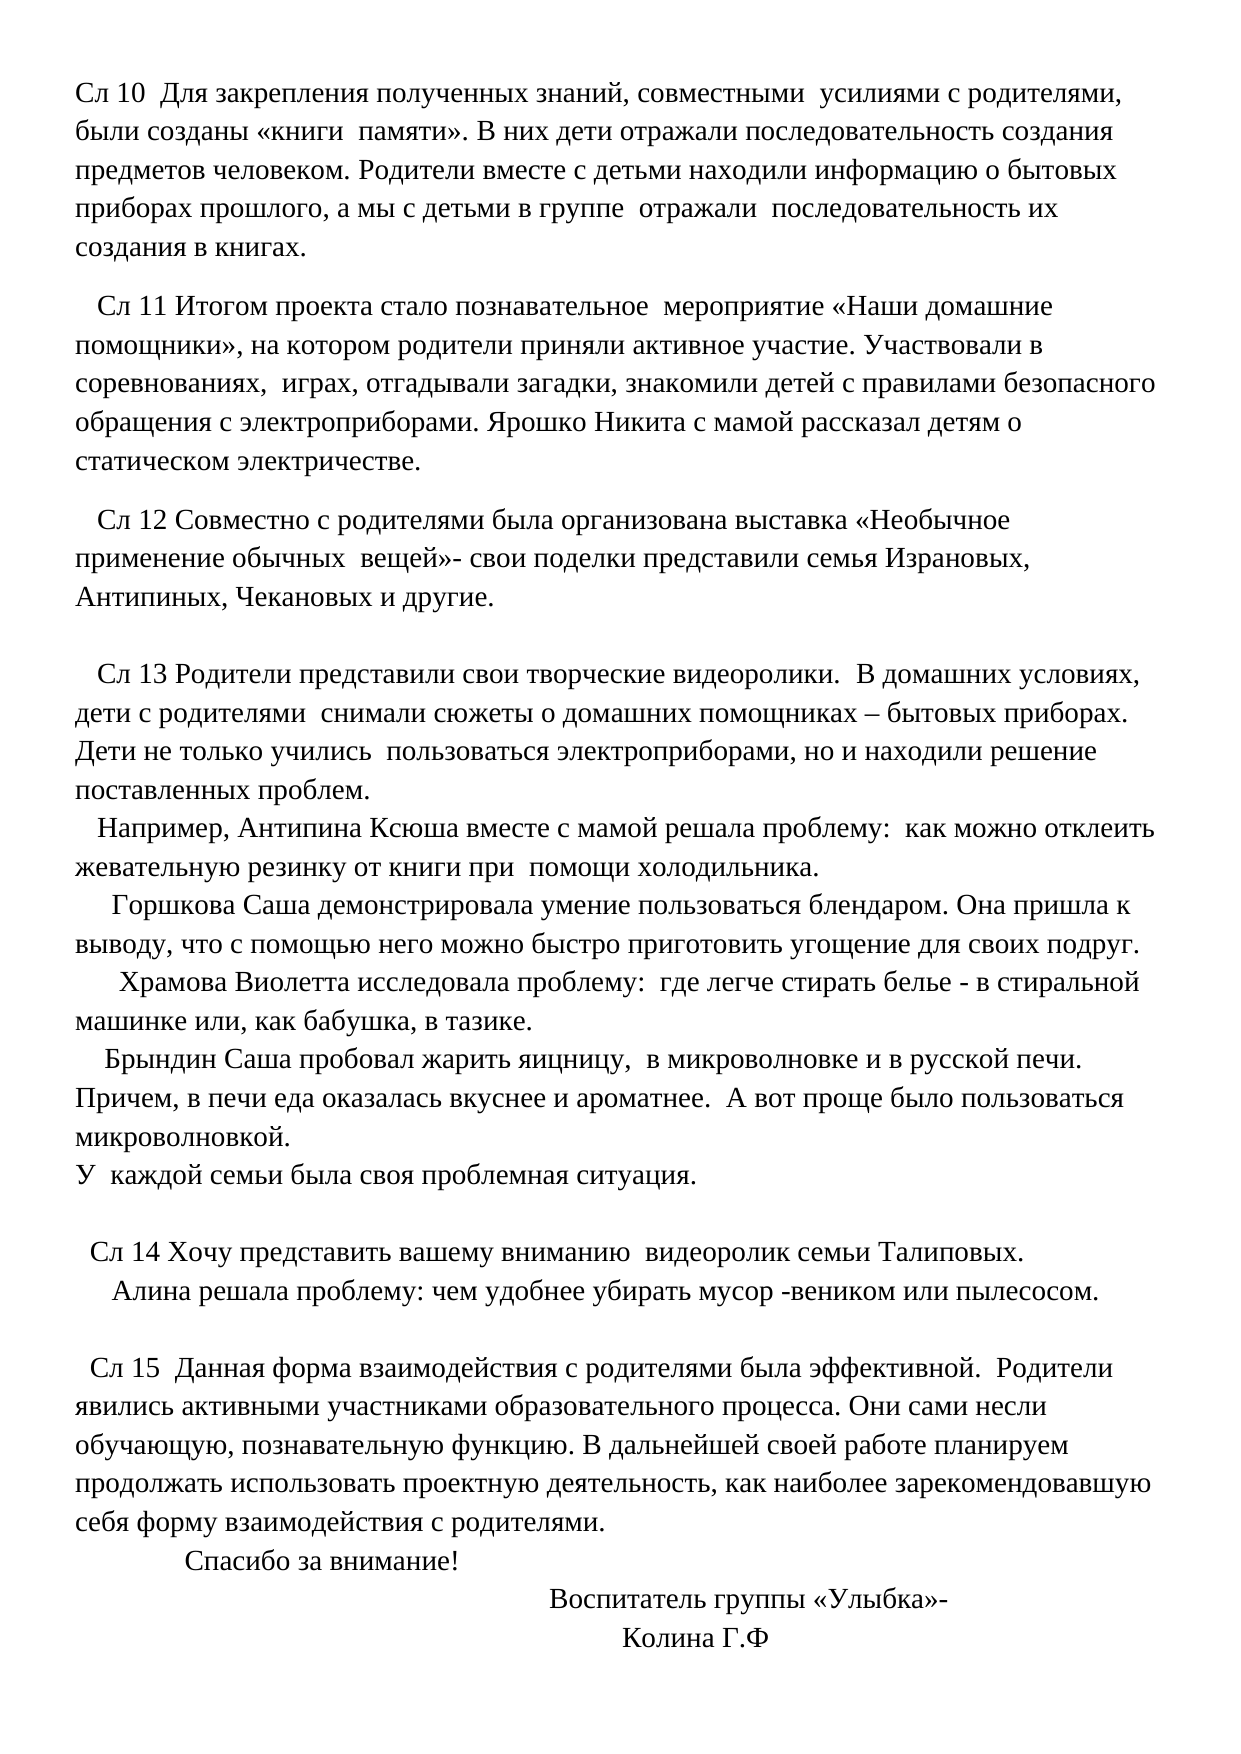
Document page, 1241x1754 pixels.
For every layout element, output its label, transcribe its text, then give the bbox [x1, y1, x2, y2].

text Брындин Саша пробовал жарить яицницу, в микроволновке и в русской печи. Причем, в печи еда оказалась вкуснее и ароматнее. А вот проще было пользоваться микроволновкой. [75, 1042, 1165, 1152]
text Воспитатель группы «Улыбка»- [75, 1581, 1165, 1615]
text Сл 10 Для закрепления полученных знаний, совместными усилиями с родителями, были созданы «книги памяти». В них дети отражали последовательность создания предметов человеком. Родители вместе с детьми находили информацию о бытовых приборах прошлого, а мы с детьми в группе отражали последовательность их создания в книгах. [75, 75, 1165, 263]
text Сл 12 Совместно с родителями была организована выставка «Необычное применение обычных вещей»- свои поделки представили семья Израновых, Антипиных, Чекановых и другие. [75, 502, 1165, 613]
text Например, Антипина Ксюша вместе с мамой решала проблему: как можно отклеить жевательную резинку от книги при помощи холодильника. [75, 810, 1165, 882]
text Сл 13 Родители представили свои творческие видеоролики. В домашних условиях, дети с родителями снимали сюжеты о домашних помощниках – бытовых приборах. Дети не только учились пользоваться электроприборами, но и находили решение поставленных проблем. [75, 656, 1165, 805]
text Сл 14 Хочу представить вашему вниманию видеоролик семьи Талиповых. [75, 1234, 1165, 1268]
text Сл 15 Данная форма взаимодействия с родителями была эффективной. Родители явились активными участниками образовательного процесса. Они сами несли обучающую, познавательную функцию. В дальнейшей своей работе планируем продолжать использовать проектную деятельность, как наиболее зарекомендовавшую себя форму взаимодействия с родителями. [75, 1350, 1165, 1538]
text Колина Г.Ф [75, 1620, 1165, 1653]
text Спасибо за внимание! [75, 1543, 1165, 1576]
text Храмова Виолетта исследовала проблему: где легче стирать белье - в стиральной машинке или, как бабушка, в тазике. [75, 964, 1165, 1037]
text У каждой семьи была своя проблемная ситуация. [75, 1157, 1165, 1191]
text Сл 11 Итогом проекта стало познавательное мероприятие «Наши домашние помощники», на котором родители приняли активное участие. Участвовали в соревнованиях, играх, отгадывали загадки, знакомили детей с правилами безопасного обращения с электроприборами. Ярошко Никита с мамой рассказал детям о статическом электричестве. [75, 288, 1165, 476]
text Алина решала проблему: чем удобнее убирать мусор -веником или пылесосом. [75, 1273, 1165, 1306]
text Горшкова Саша демонстрировала умение пользоваться блендаром. Она пришла к выводу, что с помощью него можно быстро приготовить угощение для своих подруг. [75, 887, 1165, 959]
